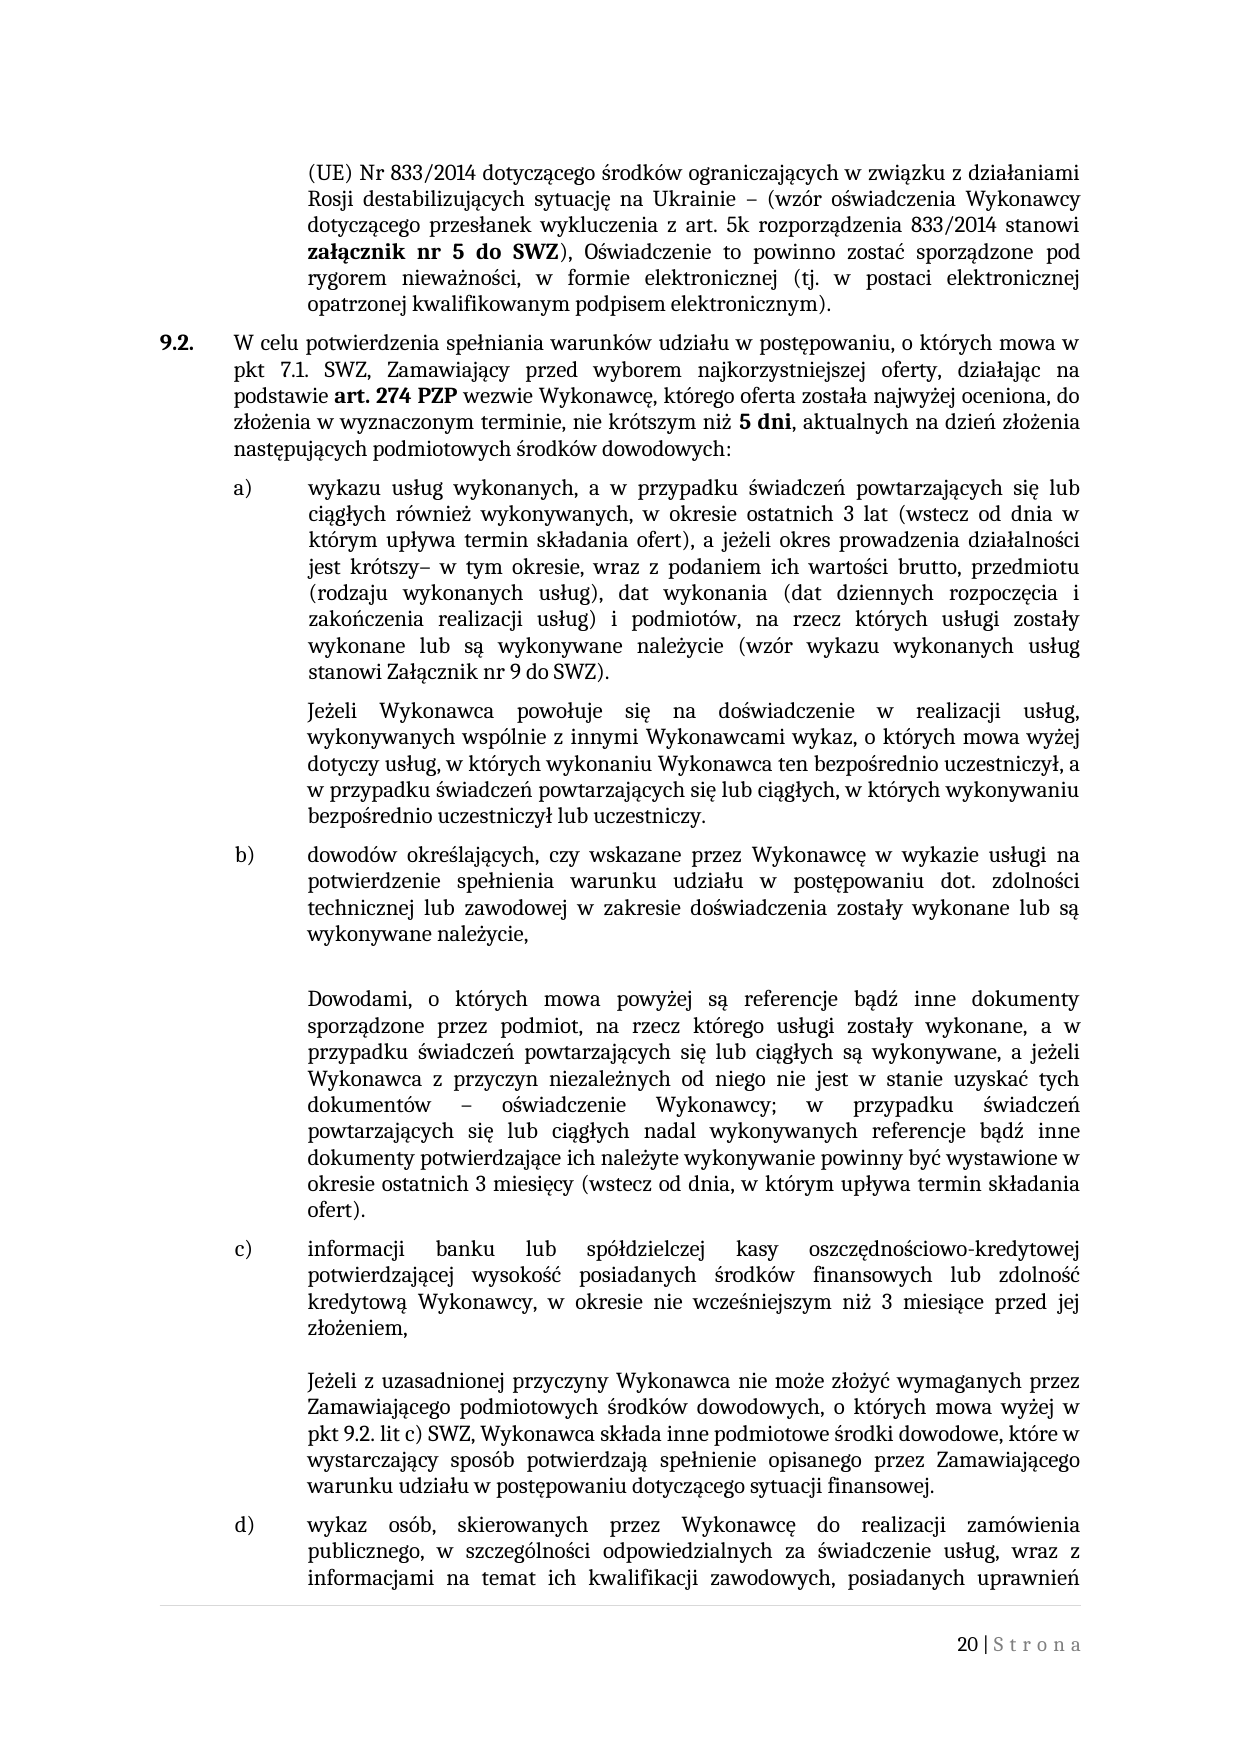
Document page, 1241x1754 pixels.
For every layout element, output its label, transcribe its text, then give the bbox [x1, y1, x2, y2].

list b) dowodów określających, czy wskazane przez Wykonawcę w wykazie usługi na potwierdzenie spełnienia warunku udziału w postępowaniu dot. zdolności technicznej lub zawodowej w zakresie doświadczenia zostały wykonane lub są wykonywane należycie, [234, 842, 1081, 947]
list wykazu usług wykonanych, a w przypadku świadczeń powtarzających się lub ciągłych również wykonywanych, w okresie ostatnich 3 lat (wstecz od dnia w którym upływa termin składania ofert), a jeżeli okres prowadzenia działalności jest krótszy– w tym okresie, wraz z podaniem ich wartości brutto, przedmiotu (rodzaju wykonanych usług), dat wykonania (dat dziennych rozpoczęcia i zakończenia realizacji usług) i podmiotów, na rzecz których usługi zostały wykonane lub są wykonywane należycie (wzór wykazu wykonanych usług stanowi Załącznik nr 9 do SWZ). [233, 474, 1081, 685]
list c) informacji banku lub spółdzielczej kasy oszczędnościowo-kredytowej potwierdzającej wysokość posiadanych środków finansowych lub zdolność kredytową Wykonawcy, w okresie nie wcześniejszym niż 3 miesiące przed jej złożeniem, Jeżeli z uzasadnionej przyczyny Wykonawca nie może złożyć wymaganych przez Zamawiającego podmiotowych środków dowodowych, o których mowa wyżej w pkt 9.2. lit c) SWZ, Wykonawca składa inne podmiotowe środki dowodowe, które w wystarczający sposób potwierdzają spełnienie opisanego przez Zamawiającego warunku udziału w postępowaniu dotyczącego sytuacji finansowej. [234, 1236, 1081, 1499]
text 9.2. W celu potwierdzenia spełniania warunków udziału w postępowaniu, o których mowa w pkt 7.1. SWZ, Zamawiający przed wyborem najkorzystniejszej oferty, działając na podstawie art. 274 PZP wezwie Wykonawcę, którego oferta została najwyżej oceniona, do złożenia w wyznaczonym terminie, nie krótszym niż 5 dni, aktualnych na dzień złożenia następujących podmiotowych środków dowodowych: [159, 330, 1081, 462]
text Jeżeli Wykonawca powołuje się na doświadczenie w realizacji usług, wykonywanych wspólnie z innymi Wykonawcami wykaz, o których mowa wyżej dotyczy usług, w których wykonaniu Wykonawca ten bezpośrednio uczestniczył, a w przypadku świadczeń powtarzających się lub ciągłych, w których wykonywaniu bezpośrednio uczestniczył lub uczestniczy. [307, 698, 1081, 829]
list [234, 1512, 1081, 1591]
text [233, 159, 1081, 318]
list Dowodami, o których mowa powyżej są referencje bądź inne dokumenty sporządzone przez podmiot, na rzecz którego usługi zostały wykonane, a w przypadku świadczeń powtarzających się lub ciągłych są wykonywane, a jeżeli Wykonawca z przyczyn niezależnych od niego nie jest w stanie uzyskać tych dokumentów – oświadczenie Wykonawcy; w przypadku świadczeń powtarzających się lub ciągłych nadal wykonywanych referencje bądź inne dokumenty potwierdzające ich należyte wykonywanie powinny być wystawione w okresie ostatnich 3 miesięcy (wstecz od dnia, w którym upływa termin składania ofert). [307, 960, 1081, 1223]
